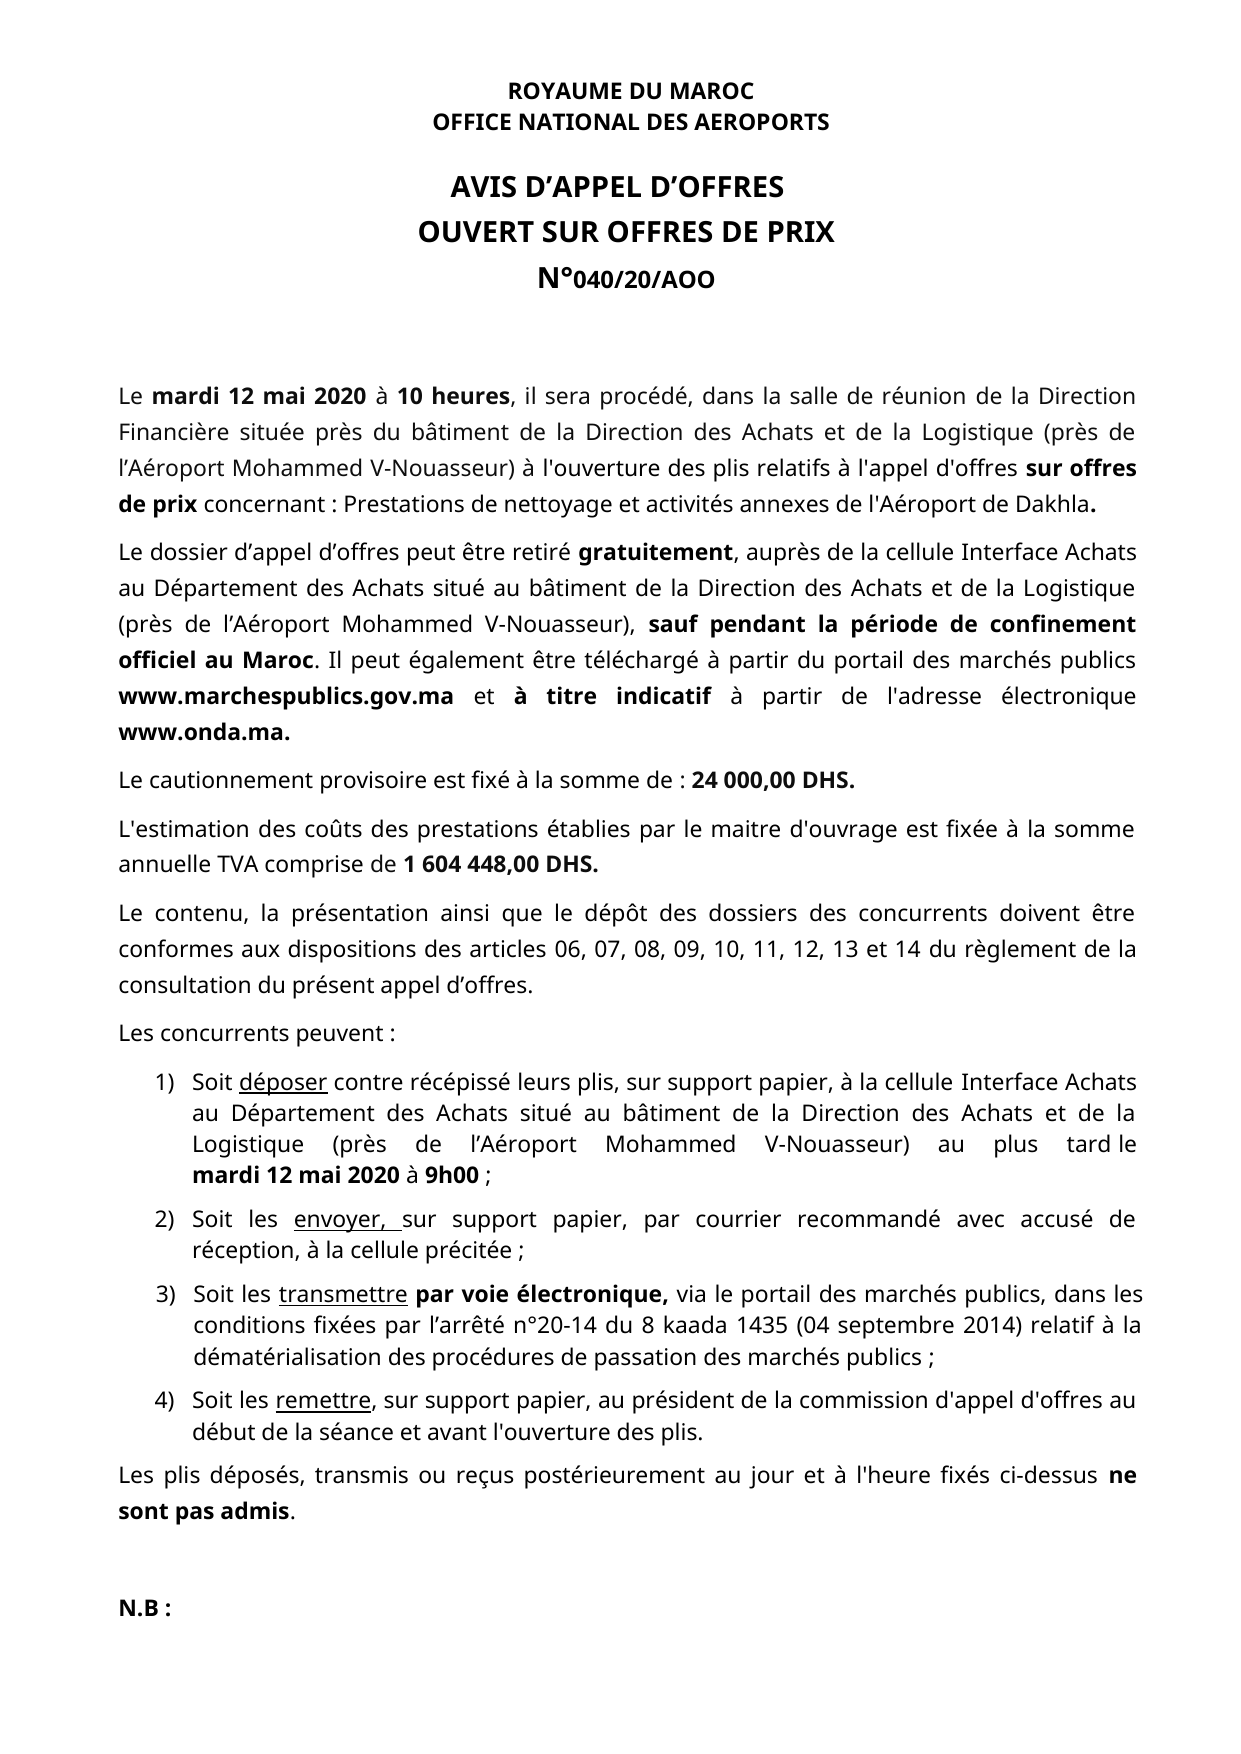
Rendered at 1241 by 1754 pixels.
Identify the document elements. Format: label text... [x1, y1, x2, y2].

text N° [133, 257, 1117, 297]
text Les concurrents peuvent : [118, 1017, 1116, 1048]
text L'estimation des coûts des prestations établies par le maitre d'ouvrage est fixée à la somme annuelle TVA comprise de 1 604 448,00 DHS. [118, 812, 1137, 880]
text Soit les remettre, sur support papier, au président de la commission d'appel d'offres au début de la séance et avant l'ouverture des plis. [154, 1384, 1137, 1447]
text OUVERT SUR OFFRES DE PRIX [133, 212, 1117, 251]
text N.B : [118, 1592, 1144, 1623]
text Le cautionnement provisoire est fixé à la somme de : 24 000,00 DHS. [118, 764, 1137, 795]
text Le dossier d’appel d’offres peut être retiré gratuitement, auprès de la cellule Interface Achats au Département des Achats situé au bâtiment de la Direction des Achats et de la Logistique (près de l’Aéroport Mohammed V-Nouasseur), sauf pendant la période de confinement officiel au Maroc. Il peut également être téléchargé à partir du portail des marchés publics www.marchespublics.gov.ma et à titre indicatif à partir de l'adresse électronique www.onda.ma. [118, 536, 1137, 747]
text Le à 10 heures, il sera procédé, dans la salle de réunion de la Direction Financière située près du bâtiment de la Direction des Achats et de la Logistique (près de l’Aéroport Mohammed V-Nouasseur) à l'ouverture des plis relatifs à l'appel d'offres sur offres de prix concernant : . [118, 380, 1137, 519]
text Soit les envoyer, sur support papier, par courrier recommandé avec accusé de réception, à la cellule précitée ; [154, 1203, 1137, 1266]
text Soit les transmettre par voie électronique, via le portail des marchés publics, dans les conditions fixées par l’arrêté n°20-14 du 8 kaada 1435 (04 septembre 2014) relatif à la dématérialisation des procédures de passation des marchés publics ; [156, 1278, 1144, 1372]
text AVIS D’APPEL D’OFFRES [118, 166, 1117, 206]
text Le contenu, la présentation ainsi que le dépôt des dossiers des concurrents doivent être conformes aux dispositions des articles 06, 07, 08, 09, 10, 11, 12, 13 et 14 du règlement de la consultation du présent appel d’offres. [118, 897, 1137, 1000]
text Les plis déposés, transmis ou reçus postérieurement au jour et à l'heure fixés ci-dessus ne sont pas admis. [118, 1459, 1137, 1527]
text Soit déposer contre récépissé leurs plis, sur support papier, à la cellule Interface Achats au Département des Achats situé au bâtiment de la Direction des Achats et de la Logistique (près de l’Aéroport Mohammed V-Nouasseur) au plus tard le à 9h00 ; [154, 1066, 1137, 1191]
